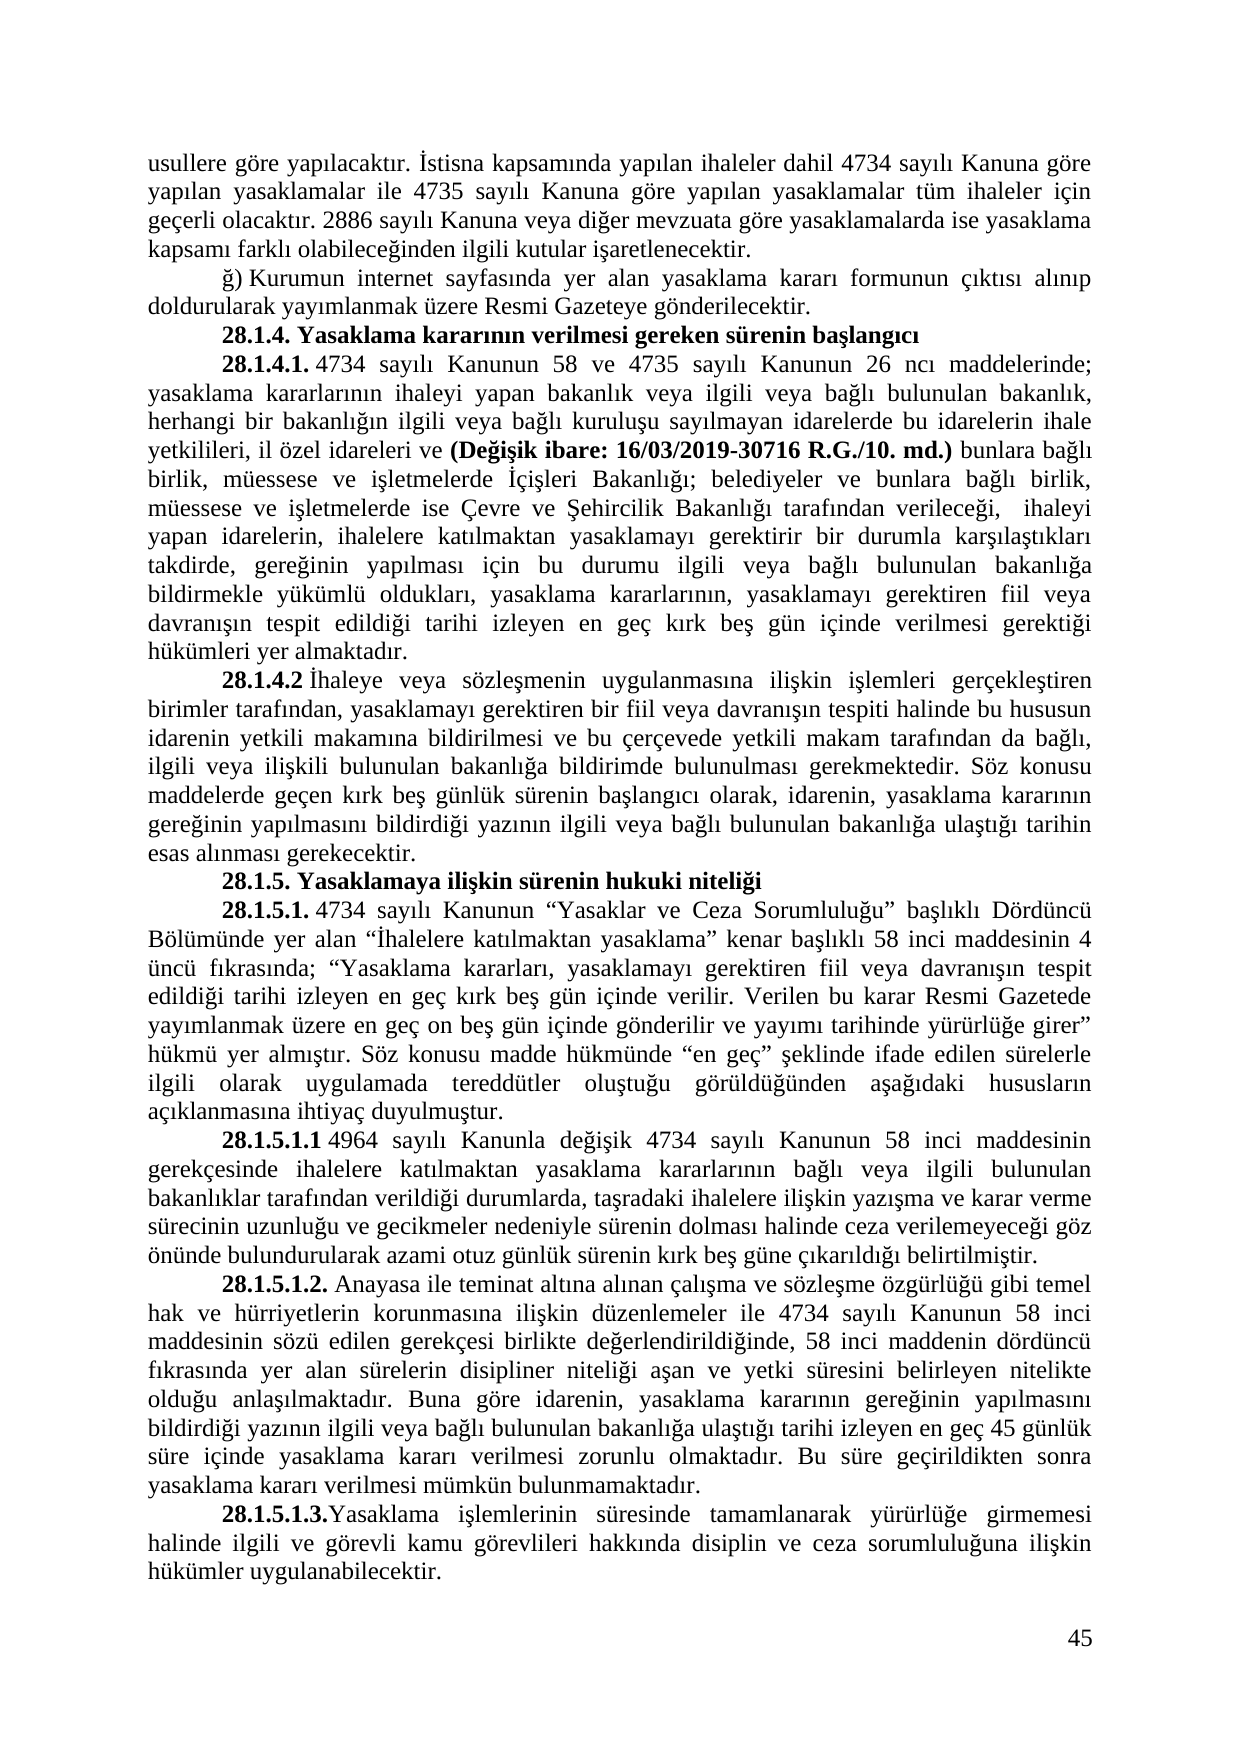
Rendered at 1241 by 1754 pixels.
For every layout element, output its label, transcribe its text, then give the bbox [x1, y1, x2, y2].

text 28.1.5.1.3.Yasaklama işlemlerinin süresinde tamamlanarak yürürlüğe girmemesi halinde ilgili ve görevli kamu görevlileri hakkında disiplin ve ceza sorumluluğuna ilişkin hükümler uygulanabilecektir. [148, 1499, 1092, 1585]
text ğ) Kurumun internet sayfasında yer alan yasaklama kararı formunun çıktısı alınıp doldurularak yayımlanmak üzere Resmi Gazeteye gönderilecektir. [148, 263, 1092, 320]
text 28.1.5.1. 4734 sayılı Kanunun “Yasaklar ve Ceza Sorumluluğu” başlıklı Dördüncü Bölümünde yer alan “İhalelere katılmaktan yasaklama” kenar başlıklı 58 inci maddesinin 4 üncü fıkrasında; “Yasaklama kararları, yasaklamayı gerektiren fiil veya davranışın tespit edildiği tarihi izleyen en geç kırk beş gün içinde verilir. Verilen bu karar Resmi Gazetede yayımlanmak üzere en geç on beş gün içinde gönderilir ve yayımı tarihinde yürürlüğe girer” hükmü yer almıştır. Söz konusu madde hükmünde “en geç” şeklinde ifade edilen sürelerle ilgili olarak uygulamada tereddütler oluştuğu görüldüğünden aşağıdaki hususların açıklanmasına ihtiyaç duyulmuştur. [148, 895, 1092, 1125]
text 28.1.5.1.1 4964 sayılı Kanunla değişik 4734 sayılı Kanunun 58 inci maddesinin gerekçesinde ihalelere katılmaktan yasaklama kararlarının bağlı veya ilgili bulunulan bakanlıklar tarafından verildiği durumlarda, taşradaki ihalelere ilişkin yazışma ve karar verme sürecinin uzunluğu ve gecikmeler nedeniyle sürenin dolması halinde ceza verilemeyeceği göz önünde bulundurularak azami otuz günlük sürenin kırk beş güne çıkarıldığı belirtilmiştir. [148, 1125, 1092, 1269]
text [148, 148, 1092, 263]
text 28.1.4.2 İhaleye veya sözleşmenin uygulanmasına ilişkin işlemleri gerçekleştiren birimler tarafından, yasaklamayı gerektiren bir fiil veya davranışın tespiti halinde bu hususun idarenin yetkili makamına bildirilmesi ve bu çerçevede yetkili makam tarafından da bağlı, ilgili veya ilişkili bulunulan bakanlığa bildirimde bulunulması gerekmektedir. Söz konusu maddelerde geçen kırk beş günlük sürenin başlangıcı olarak, idarenin, yasaklama kararının gereğinin yapılmasını bildirdiği yazının ilgili veya bağlı bulunulan bakanlığa ulaştığı tarihin esas alınması gerekecektir. [148, 665, 1092, 866]
text 28.1.5. Yasaklamaya ilişkin sürenin hukuki niteliği [148, 866, 1092, 895]
text 28.1.4.1. 4734 sayılı Kanunun 58 ve 4735 sayılı Kanunun 26 ncı maddelerinde; yasaklama kararlarının ihaleyi yapan bakanlık veya ilgili veya bağlı bulunulan bakanlık, herhangi bir bakanlığın ilgili veya bağlı kuruluşu sayılmayan idarelerde bu idarelerin ihale yetkilileri, il özel idareleri ve (Değişik ibare: 16/03/2019-30716 R.G./10. md.) bunlara bağlı birlik, müessese ve işletmelerde İçişleri Bakanlığı; belediyeler ve bunlara bağlı birlik, müessese ve işletmelerde ise Çevre ve Şehircilik Bakanlığı tarafından verileceği, ihaleyi yapan idarelerin, ihalelere katılmaktan yasaklamayı gerektirir bir durumla karşılaştıkları takdirde, gereğinin yapılması için bu durumu ilgili veya bağlı bulunulan bakanlığa bildirmekle yükümlü oldukları, yasaklama kararlarının, yasaklamayı gerektiren fiil veya davranışın tespit edildiği tarihi izleyen en geç kırk beş gün içinde verilmesi gerektiği hükümleri yer almaktadır. [148, 349, 1092, 665]
text 28.1.4. Yasaklama kararının verilmesi gereken sürenin başlangıcı [148, 320, 1092, 349]
text 28.1.5.1.2. Anayasa ile teminat altına alınan çalışma ve sözleşme özgürlüğü gibi temel hak ve hürriyetlerin korunmasına ilişkin düzenlemeler ile 4734 sayılı Kanunun 58 inci maddesinin sözü edilen gerekçesi birlikte değerlendirildiğinde, 58 inci maddenin dördüncü fıkrasında yer alan sürelerin disipliner niteliği aşan ve yetki süresini belirleyen nitelikte olduğu anlaşılmaktadır. Buna göre idarenin, yasaklama kararının gereğinin yapılmasını bildirdiği yazının ilgili veya bağlı bulunulan bakanlığa ulaştığı tarihi izleyen en geç 45 günlük süre içinde yasaklama kararı verilmesi zorunlu olmaktadır. Bu süre geçirildikten sonra yasaklama kararı verilmesi mümkün bulunmamaktadır. [148, 1269, 1092, 1499]
